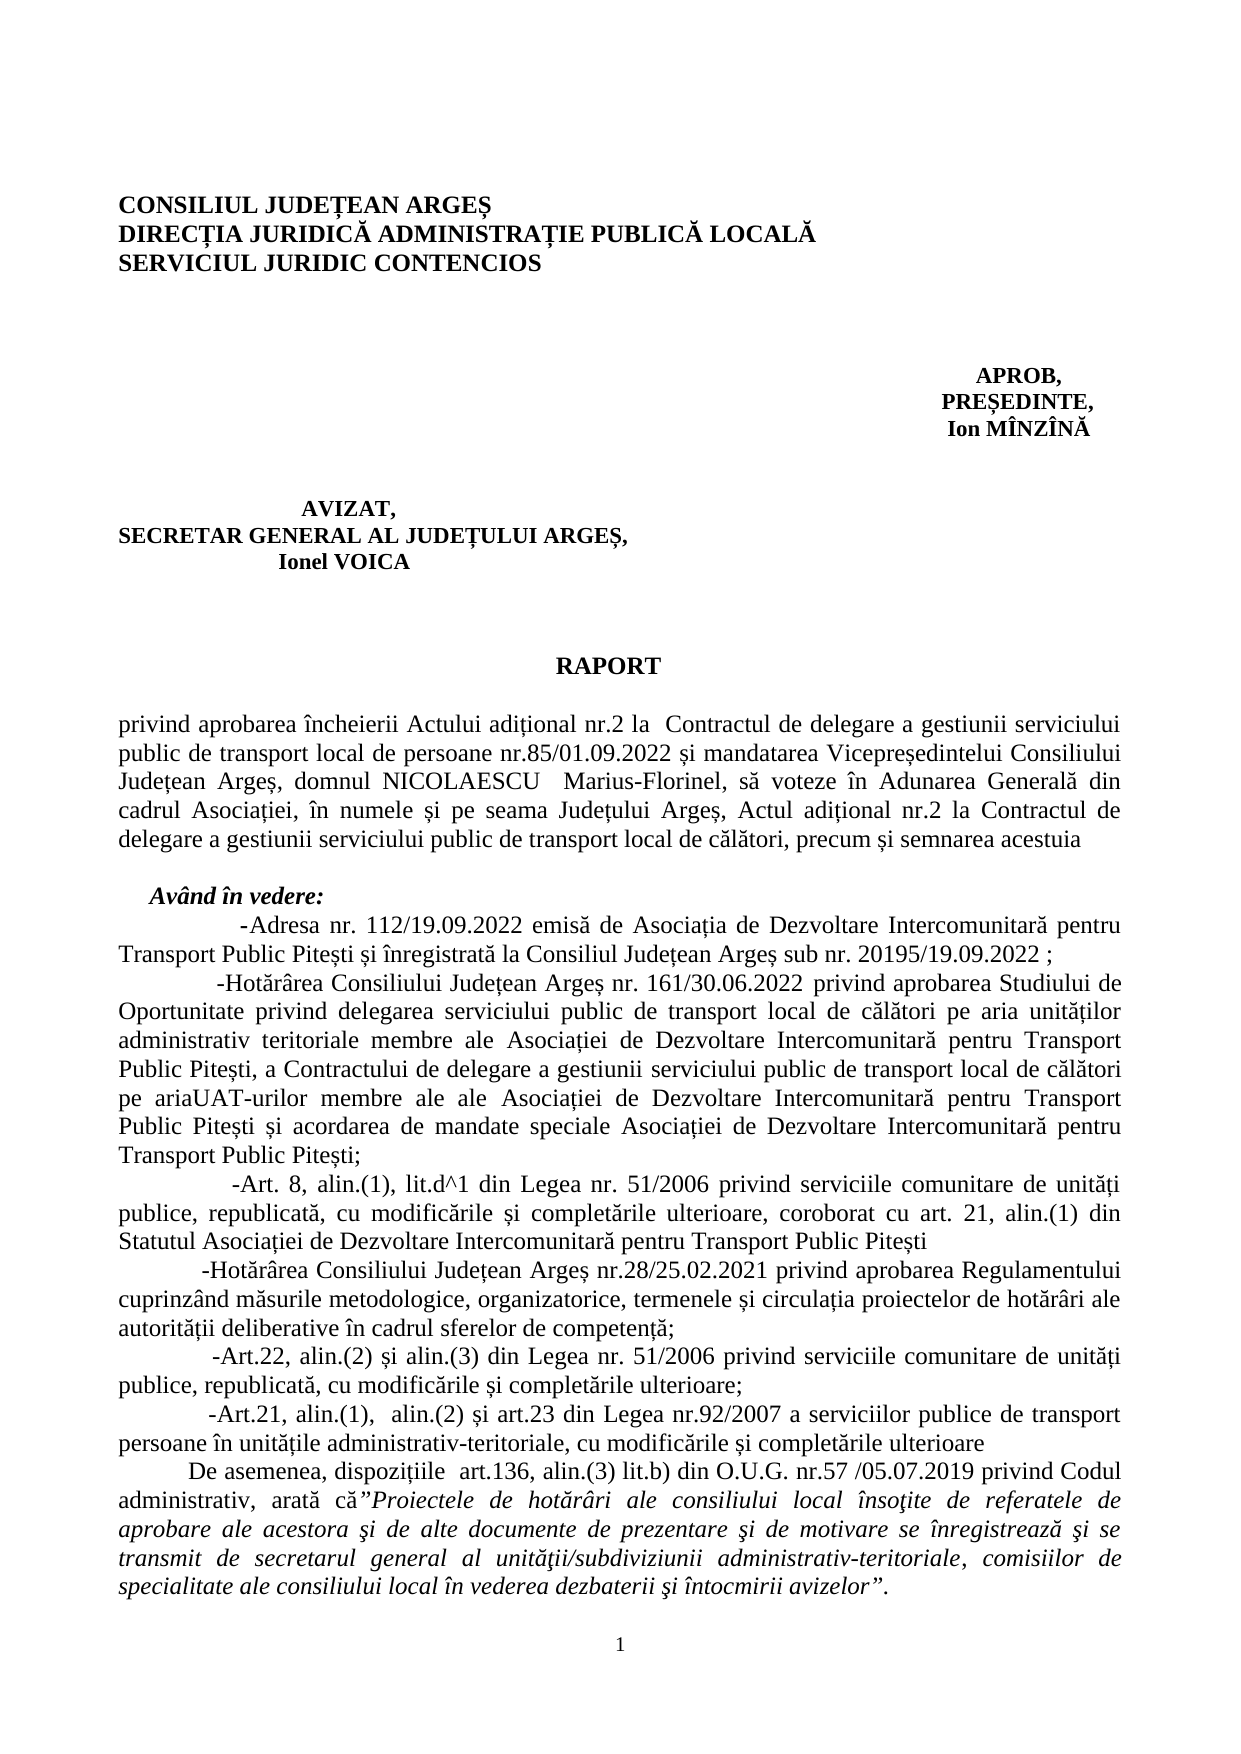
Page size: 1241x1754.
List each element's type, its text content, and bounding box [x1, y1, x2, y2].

text privind aprobarea încheierii Actului adițional nr.2 la Contractul de delegare a gestiunii serviciului public de transport local de persoane nr.85/01.09.2022 și mandatarea Vicepreședintelui Consiliului Județean Argeș, domnul NICOLAESCU Marius-Florinel, să voteze în Adunarea Generală din cadrul Asociației, în numele și pe seama Județului Argeș, Actul adițional nr.2 la Contractul de delegare a gestiunii serviciului public de transport local de călători, precum și semnarea acestuia [118, 709, 1122, 853]
text AVIZAT, [118, 496, 1122, 522]
text SECRETAR GENERAL AL JUDEȚULUI ARGEȘ, [118, 522, 1122, 548]
text APROB, [118, 362, 1122, 388]
text -Hotărârea Consiliului Județean Argeș nr.28/25.02.2021 privind aprobarea Regulamentului cuprinzând măsurile metodologice, organizatorice, termenele și circulația proiectelor de hotărâri ale autorității deliberative în cadrul sferelor de competență; [118, 1255, 1122, 1341]
text -Hotărârea Consiliului Județean Argeș nr. 161/30.06.2022 privind aprobarea Studiului de Oportunitate privind delegarea serviciului public de transport local de călători pe aria unităților administrativ teritoriale membre ale Asociației de Dezvoltare Intercomunitară pentru Transport Public Pitești, a Contractului de delegare a gestiunii serviciului public de transport local de călători pe ariaUAT-urilor membre ale ale Asociației de Dezvoltare Intercomunitară pentru Transport Public Pitești și acordarea de mandate speciale Asociației de Dezvoltare Intercomunitară pentru Transport Public Pitești; [118, 968, 1122, 1169]
text -Art.22, alin.(2) și alin.(3) din Legea nr. 51/2006 privind serviciile comunitare de unități publice, republicată, cu modificările și completările ulterioare; [118, 1341, 1122, 1399]
text DIRECȚIA JURIDICĂ ADMINISTRAȚIE PUBLICĂ LOCALĂ [118, 219, 1122, 248]
text -Art.21, alin.(1), alin.(2) și art.23 din Legea nr.92/2007 a serviciilor publice de transport persoane în unitățile administrativ-teritoriale, cu modificările și completările ulterioare [118, 1399, 1122, 1456]
text -Adresa nr. 112/19.09.2022 emisă de Asociația de Dezvoltare Intercomunitară pentru Transport Public Pitești și înregistrată la Consiliul Județean Argeș sub nr. 20195/19.09.2022 ; [118, 910, 1122, 968]
text -Art. 8, alin.(1), lit.d^1 din Legea nr. 51/2006 privind serviciile comunitare de unități publice, republicată, cu modificările și completările ulterioare, coroborat cu art. 21, alin.(1) din Statutul Asociației de Dezvoltare Intercomunitară pentru Transport Public Pitești [118, 1169, 1122, 1255]
text De asemenea, dispozițiile art.136, alin.(3) lit.b) din O.U.G. nr.57 /05.07.2019 privind Codul administrativ, arată că”Proiectele de hotărâri ale consiliului local însoţite de referatele de aprobare ale acestora şi de alte documente de prezentare şi de motivare se înregistrează şi se transmit de secretarul general al unităţii/subdiviziunii administrativ-teritoriale, comisiilor de specialitate ale consiliului local în vederea dezbaterii şi întocmirii avizelor”. [118, 1456, 1122, 1600]
text Ionel VOICA [118, 548, 1122, 574]
text Ion MÎNZÎNĂ [118, 415, 1122, 441]
text CONSILIUL JUDEȚEAN ARGEȘ [118, 190, 1122, 219]
text RAPORT [193, 651, 1122, 680]
text SERVICIUL JURIDIC CONTENCIOS [118, 248, 1122, 277]
text PREȘEDINTE, [118, 388, 1122, 415]
text Având în vedere: [118, 881, 1122, 910]
